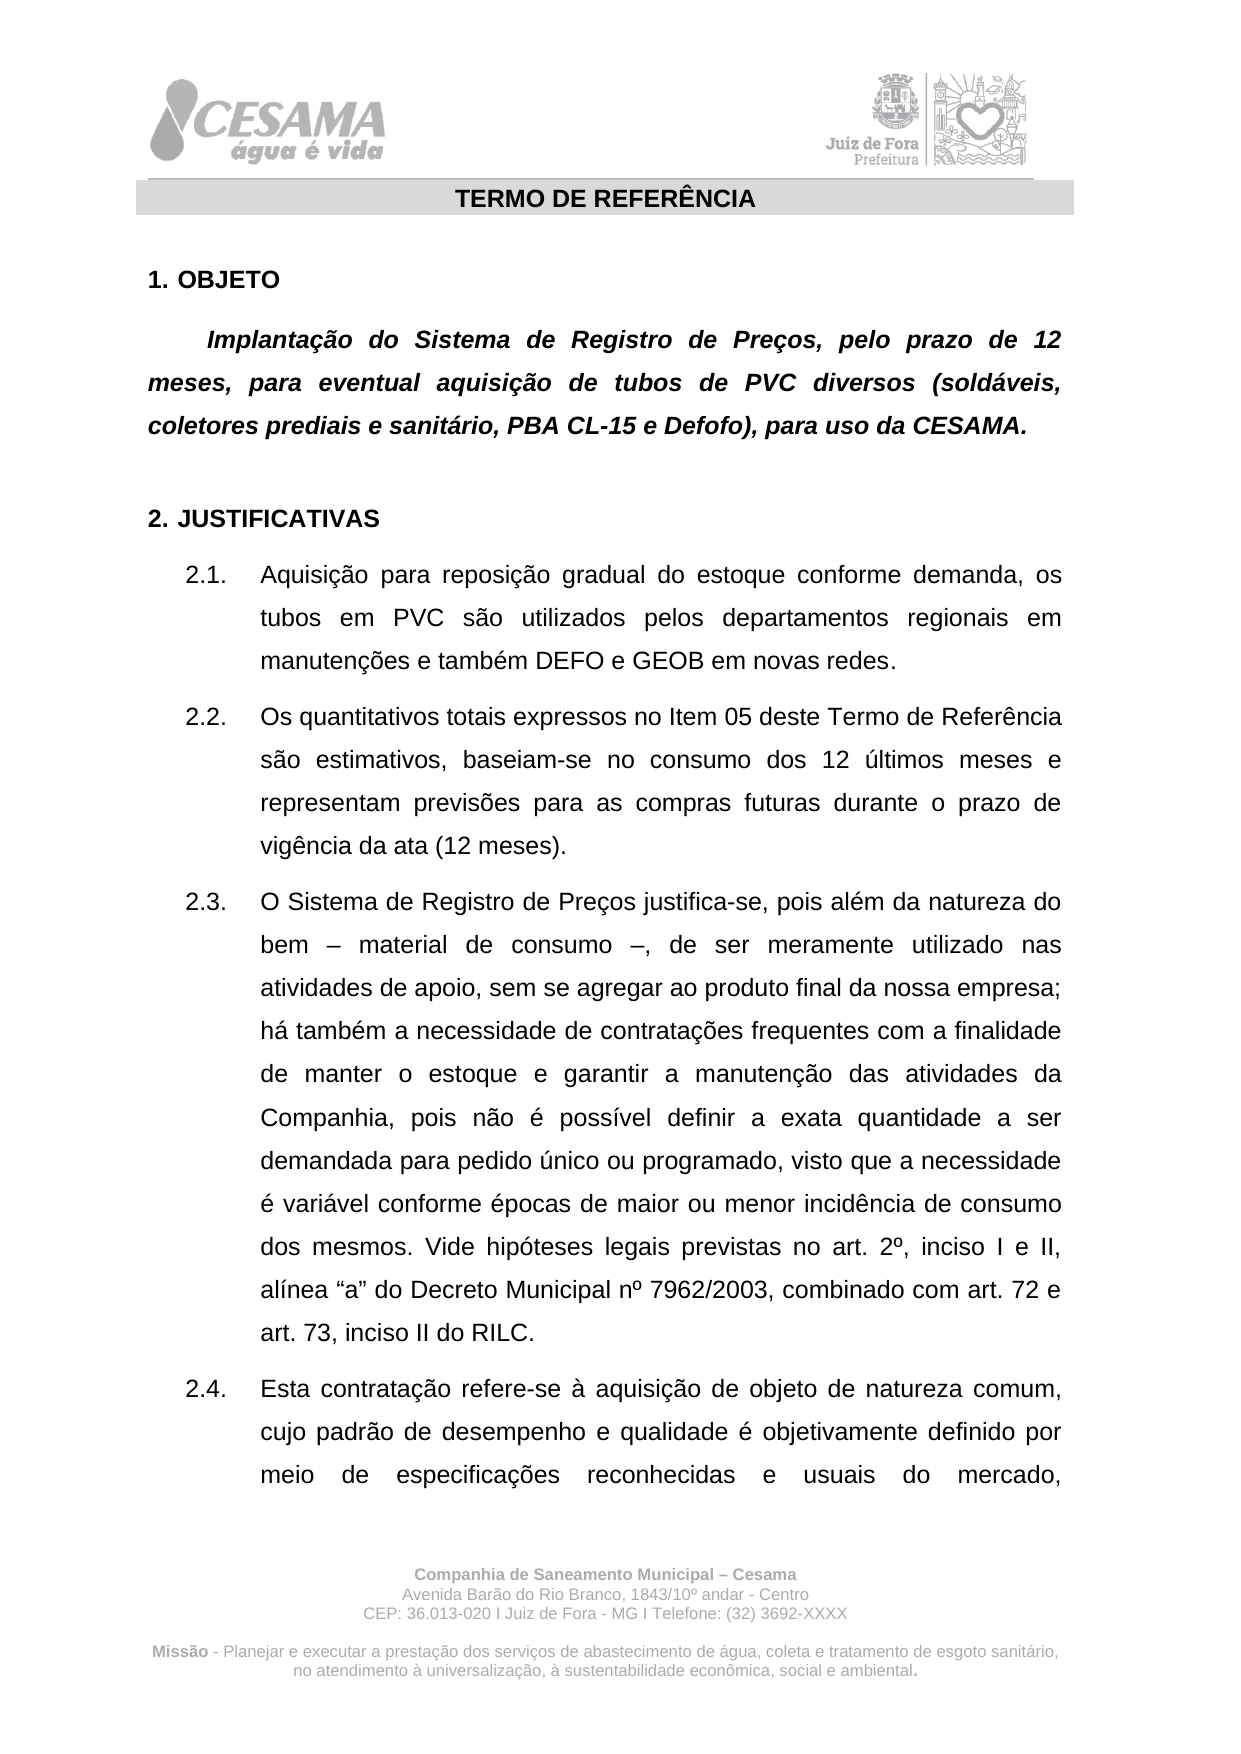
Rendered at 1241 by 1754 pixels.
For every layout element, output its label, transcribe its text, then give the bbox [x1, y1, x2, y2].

picture [147, 73, 1034, 180]
list Os quantitativos totais expressos no Item 05 deste Termo de Referência são estimativos, baseiam-se no consumo dos 12 últimos meses e representam previsões para as compras futuras durante o prazo de vigência da ata (12 meses). [185, 702, 1063, 860]
list OBJETO [148, 265, 1063, 294]
list Aquisição para reposição gradual do estoque conforme demanda, os tubos em PVC são utilizados pelos departamentos regionais em manutenções e também DEFO e GEOB em novas redes. [185, 560, 1063, 675]
list JUSTIFICATIVAS [148, 504, 1063, 533]
table_header TERMO DE REFERÊNCIA [136, 180, 1074, 215]
list O Sistema de Registro de Preços justifica-se, pois além da natureza do bem – material de consumo –, de ser meramente utilizado nas atividades de apoio, sem se agregar ao produto final da nossa empresa; há também a necessidade de contratações frequentes com a finalidade de manter o estoque e garantir a manutenção das atividades da Companhia, pois não é possível definir a exata quantidade a ser demandada para pedido único ou programado, visto que a necessidade é variável conforme épocas de maior ou menor incidência de consumo dos mesmos. Vide hipóteses legais previstas no art. 2º, inciso I e II, alínea “a” do Decreto Municipal nº 7962/2003, combinado com art. 72 e art. 73, inciso II do RILC. [185, 887, 1063, 1347]
text Implantação do Sistema de Registro de Preços, pelo prazo de 12 meses, para eventual aquisição de tubos de PVC diversos (soldáveis, coletores prediais e sanitário, PBA CL-15 e Defofo), para uso da CESAMA. [148, 325, 1063, 440]
